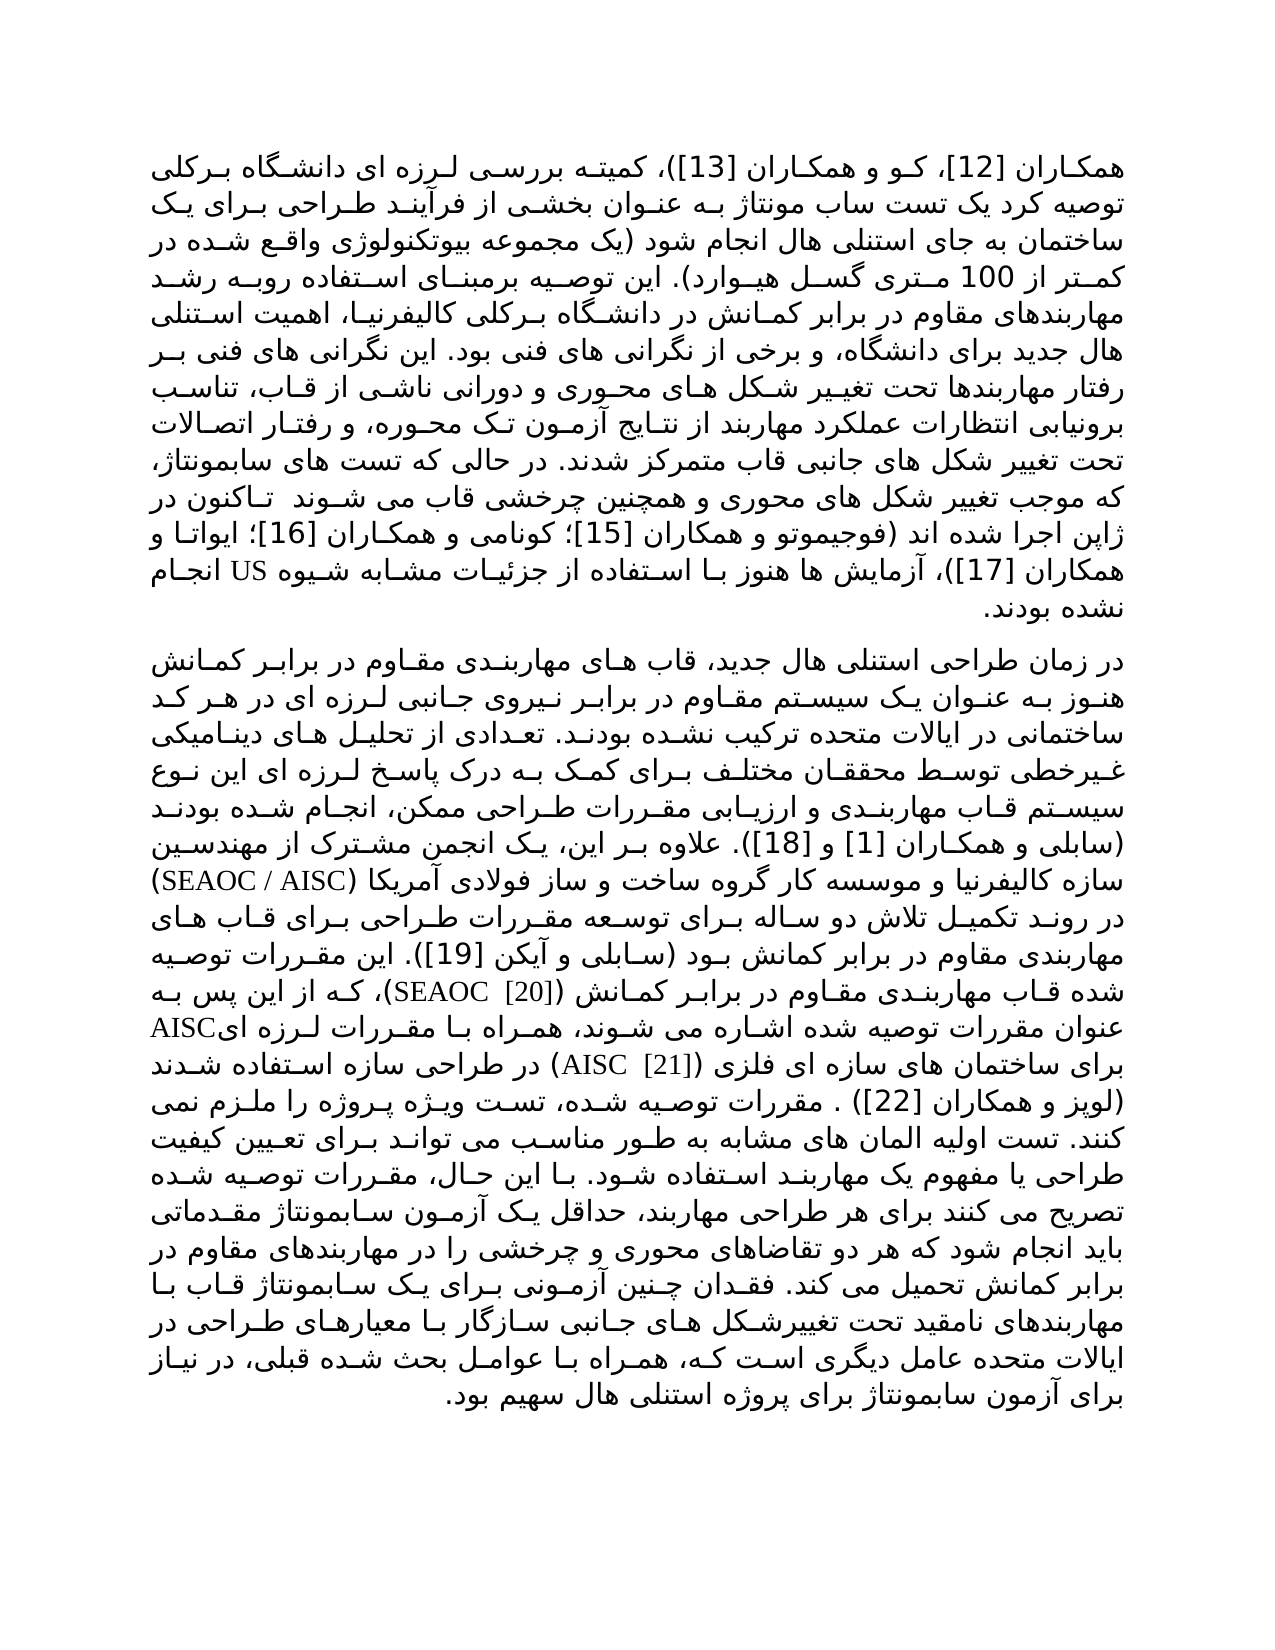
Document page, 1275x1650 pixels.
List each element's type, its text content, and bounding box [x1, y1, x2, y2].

text در زمان طراحی استنلی هال جدید، قاب های مهاربندی مقاوم در برابر کمانش هنوز به عنوان یک سیستم مقاوم در برابر نیروی جانبی لرزه ای در هر کد ساختمانی در ایالات متحده ترکیب نشده بودند. تعدادی از تحلیل های دینامیکی غیرخطی توسط محققان مختلف برای کمک به درک پاسخ لرزه ای این نوع سیستم قاب مهاربندی و ارزیابی مقررات طراحی ممکن، انجام شده بودند (سابلی و همکاران [1] و [18]). علاوه بر این، یک انجمن مشترک از مهندسین سازه کالیفرنیا و موسسه کار گروه ساخت و ساز فولادی آمریکا (SEAOC / AISC) در روند تکمیل تلاش دو ساله برای توسعه مقررات طراحی برای قاب های مهاربندی مقاوم در برابر کمانش بود (سابلی و آیکن [19]). این مقررات توصیه شده قاب مهاربندی مقاوم در برابر کمانش (SEAOC [20])، که از این پس به عنوان مقررات توصیه شده اشاره می شوند، همراه با مقررات لرزه ایAISC برای ساختمان های سازه ای فلزی (AISC [21]) در طراحی سازه استفاده شدند (لوپز و همکاران [22]) . مقررات توصیه شده، تست ویژه پروژه را ملزم نمی کنند. تست اولیه المان های مشابه به طور مناسب می تواند برای تعیین کیفیت طراحی یا مفهوم یک مهاربند استفاده شود. با این حال، مقررات توصیه شده تصریح می کنند برای هر طراحی مهاربند، حداقل یک آزمون سابمونتاژ مقدماتی باید انجام شود که هر دو تقاضاهای محوری و چرخشی را در مهاربندهای مقاوم در برابر کمانش تحمیل می کند. فقدان چنین آزمونی برای یک سابمونتاژ قاب با مهاربندهای نامقید تحت تغییرشکل های جانبی سازگار با معیارهای طراحی در ایالات متحده عامل دیگری است که، همراه با عوامل بحث شده قبلی، در نیاز برای آزمون سابمونتاژ برای پروژه استنلی هال سهیم بود. [150, 643, 1125, 1412]
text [150, 150, 1125, 624]
